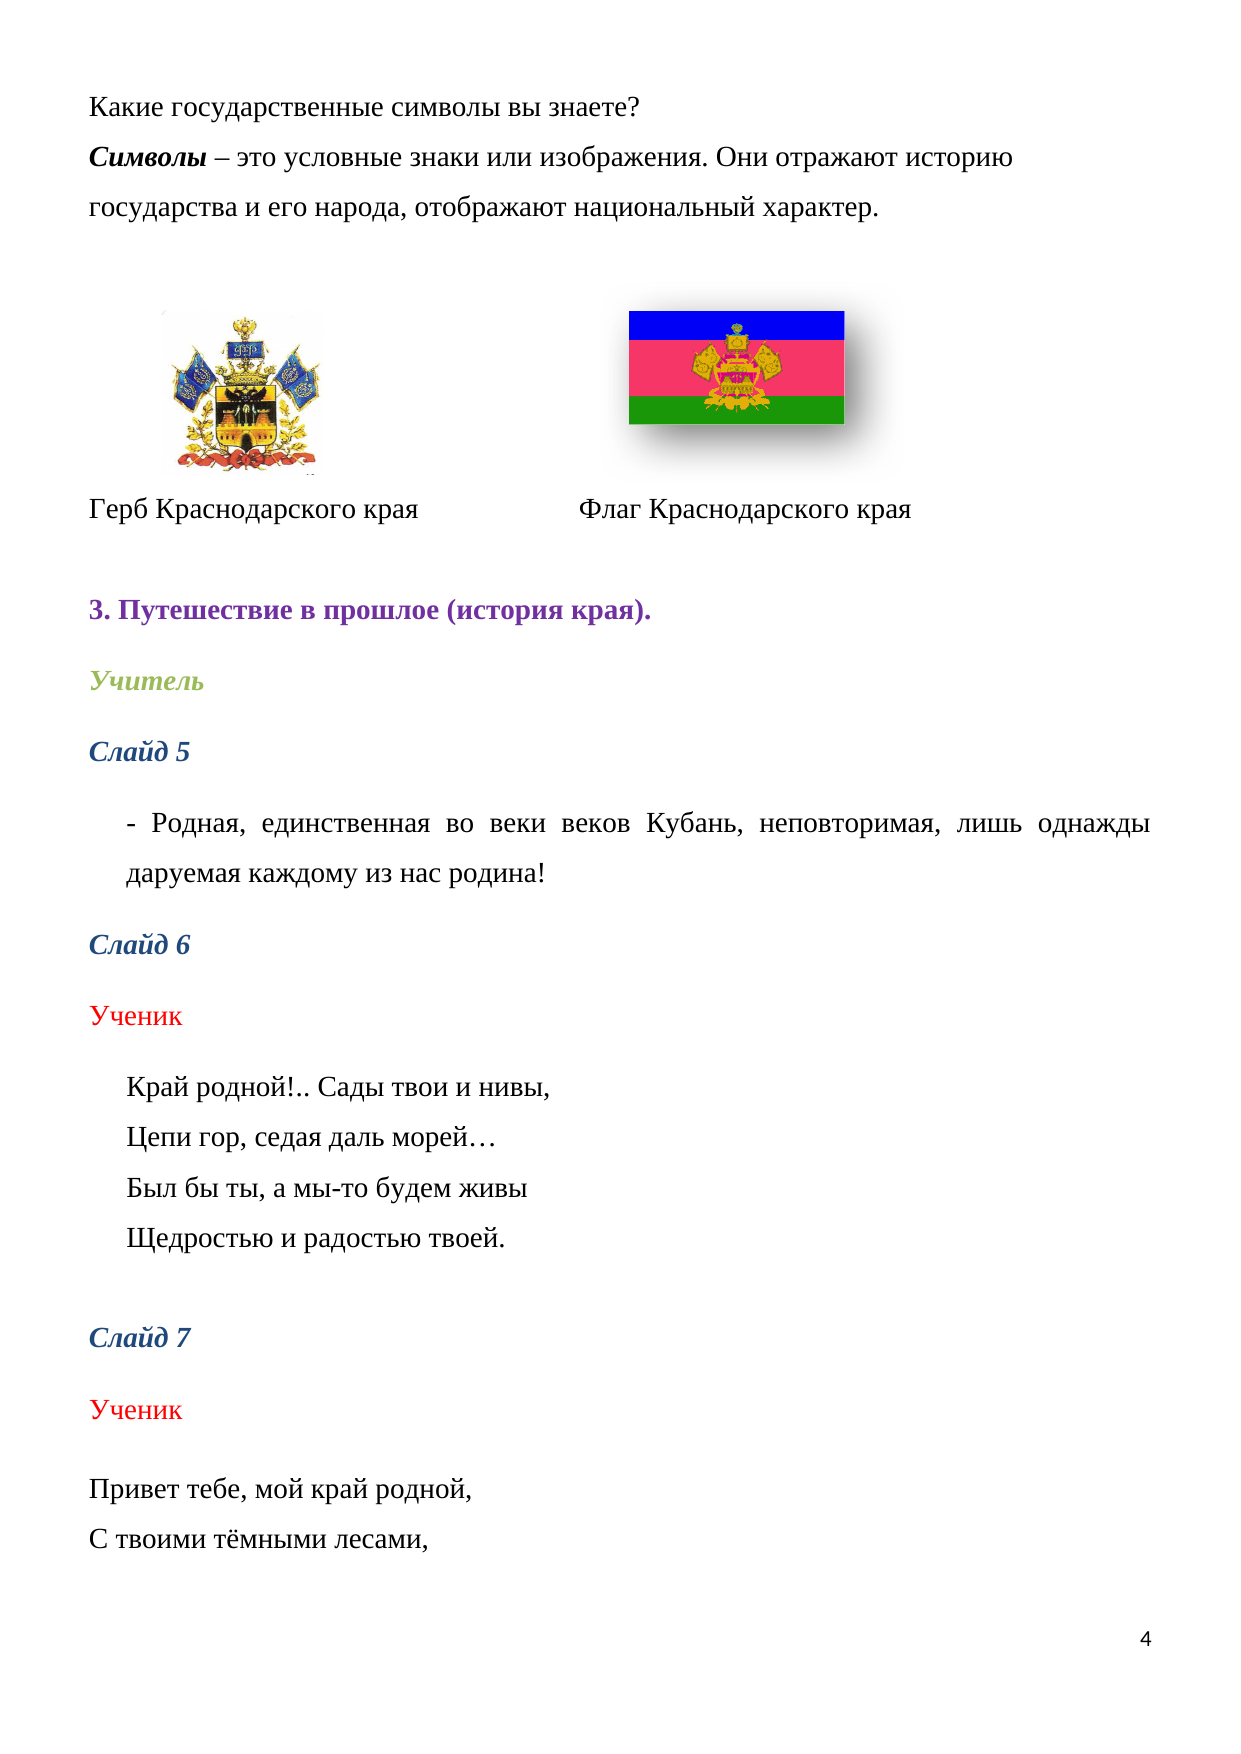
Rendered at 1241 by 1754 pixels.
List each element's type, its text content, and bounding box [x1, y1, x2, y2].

text Был бы ты, а мы-то будем живы [126, 1170, 1152, 1203]
text Учитель [89, 663, 1152, 697]
text Герб Краснодарского края Флаг Краснодарского края [89, 491, 1152, 525]
text Слайд 5 [89, 734, 1152, 768]
text Символы – это условные знаки или изображения. Они отражают историю государства и его народа, отображают национальный характер. [89, 139, 1152, 223]
text Щедростью и радостью твоей. [126, 1220, 1152, 1253]
text - Родная, единственная во веки веков Кубань, неповторимая, лишь однажды даруемая каждому из нас родина! [126, 805, 1152, 889]
text 3. Путешествие в прошлое (история края). [89, 592, 1152, 625]
text Слайд 7 [89, 1321, 1152, 1354]
picture [629, 311, 845, 425]
text Ученик [89, 1392, 1152, 1425]
text Какие государственные символы вы знаете? [89, 89, 1152, 122]
text Цепи гор, седая даль морей… [126, 1119, 1152, 1153]
picture [161, 310, 324, 475]
text Привет тебе, мой край родной, С твоими тёмными лесами, [89, 1471, 1152, 1555]
text Ученик [89, 998, 1152, 1031]
text Край родной!.. Сады твои и нивы, [126, 1069, 1152, 1103]
text Слайд 6 [89, 927, 1152, 960]
